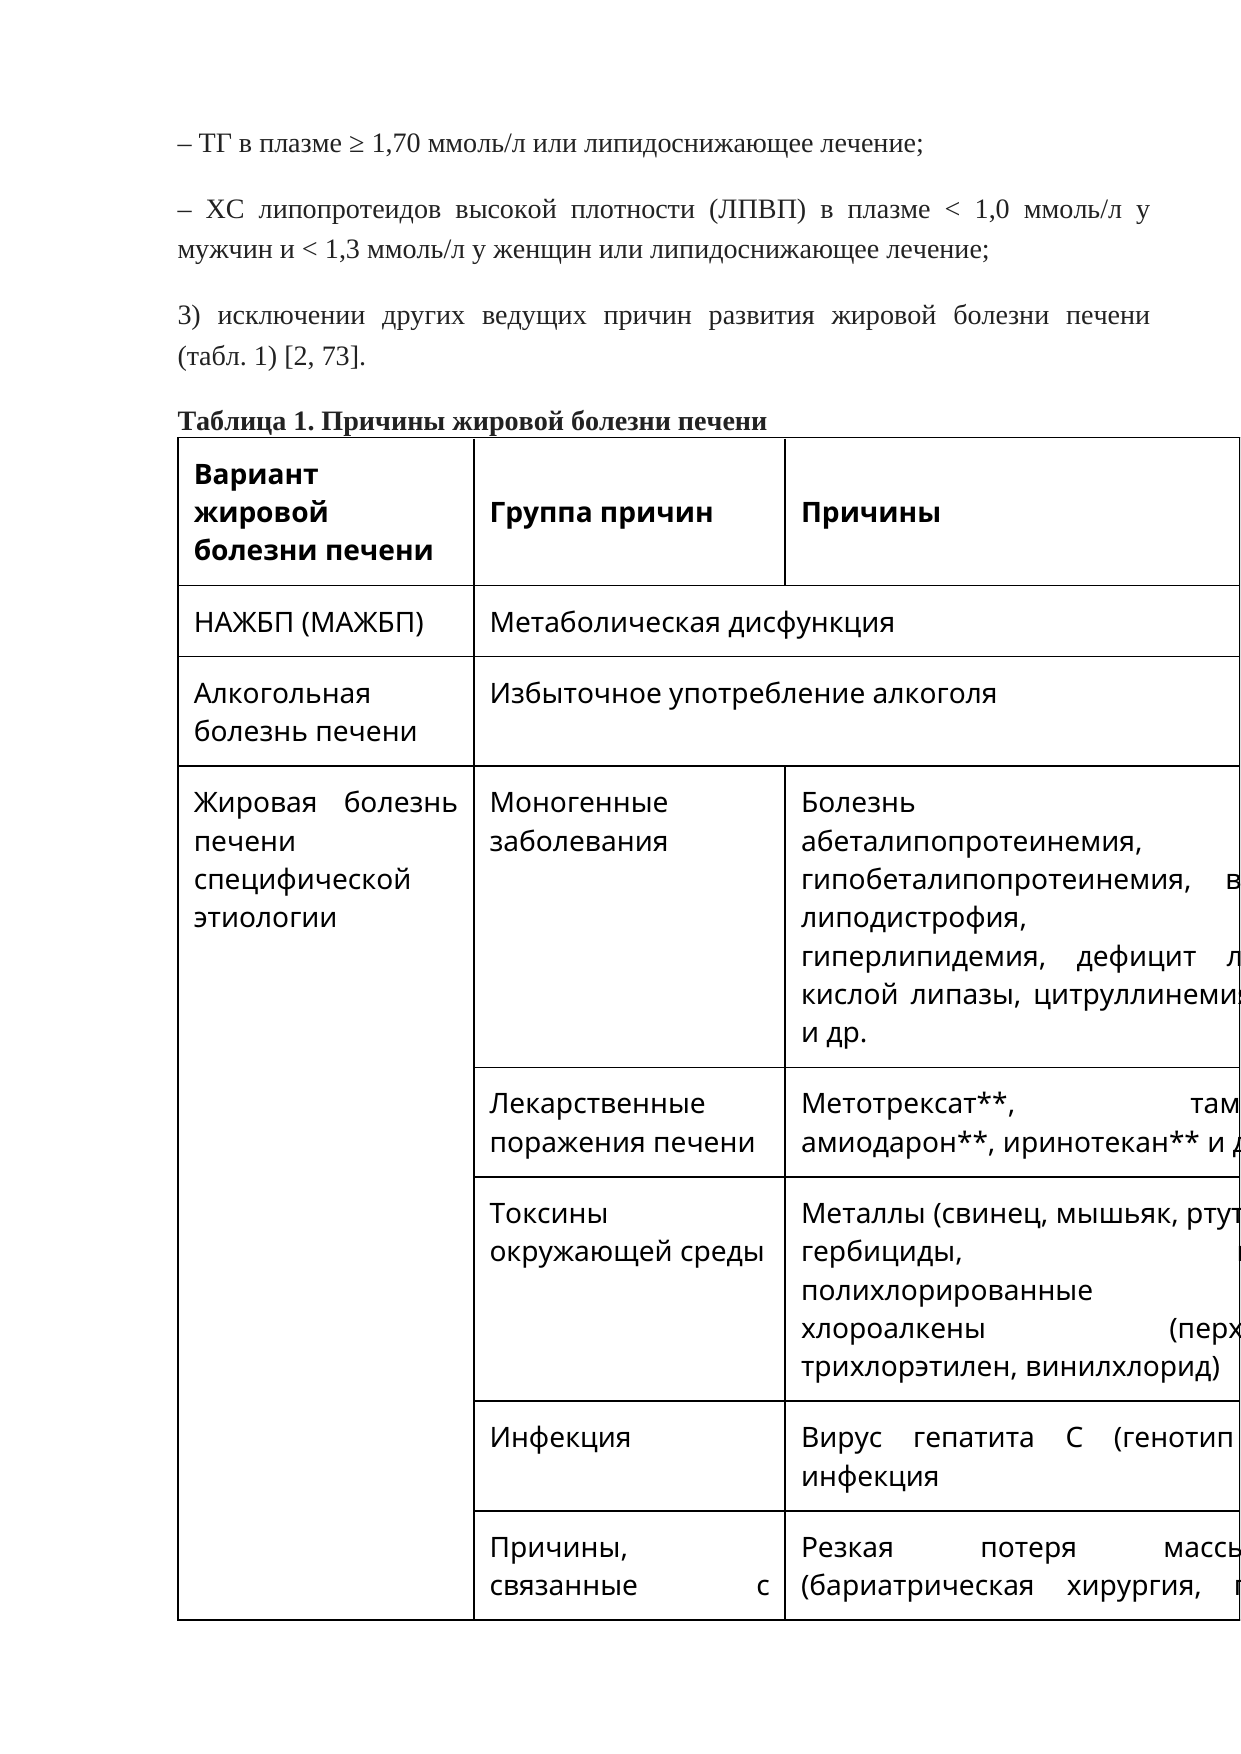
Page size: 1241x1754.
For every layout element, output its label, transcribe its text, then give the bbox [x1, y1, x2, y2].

text 3) исключении других ведущих причин развития жировой болезни печени (табл. 1) [2, 73]. [177, 290, 1152, 371]
text – ХС липопротеидов высокой плотности (ЛПВП) в плазме < 1,0 ммоль/л у мужчин и < 1,3 ммоль/л у женщин или липидоснижающее лечение; [177, 184, 1152, 265]
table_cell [786, 1512, 1239, 1619]
table_cell НАЖБП (МАЖБП) [179, 586, 473, 656]
table_cell Метаболическая дисфункция [475, 586, 1239, 656]
table_cell Моногенные заболевания [475, 767, 784, 1066]
table_cell Вирус гепатита С (генотип 3), ВИЧ-инфекция [786, 1402, 1239, 1510]
table_header Группа причин [475, 438, 785, 585]
text – ТГ в плазме ≥ 1,70 ммоль/л или липидоснижающее лечение; [177, 118, 1152, 159]
table_cell Лекарственные поражения печени [475, 1068, 784, 1176]
table_cell Жировая болезнь печени специфической этиологии [179, 767, 473, 1619]
table_cell Инфекция [475, 1402, 784, 1510]
table_cell Металлы (свинец, мышьяк, ртуть, кадмий); гербициды, пестициды; полихлорированные дифенилы, хлороалкены (перхлорэтилен, трихлорэтилен, винилхлорид) [786, 1178, 1239, 1400]
table_header Причины [786, 438, 1239, 585]
table_cell Метотрексат**, тамоксифен**, амиодарон**, иринотекан** и др. [786, 1068, 1239, 1176]
text Таблица 1. Причины жировой болезни печени [177, 396, 1152, 437]
table_header Вариант жировой болезни печени [179, 438, 474, 585]
table_cell Избыточное употребление алкоголя [475, 657, 1239, 765]
table_cell Болезнь Вильсона, абеталипопротеинемия, гипобеталипопротеинемия, врожденная липодистрофия, семейная гиперлипидемия, дефицит лизосомной кислой липазы, цитруллинемия 2-го типа и др. [786, 767, 1239, 1066]
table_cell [475, 1512, 784, 1619]
table_cell Токсины окружающей среды [475, 1178, 784, 1400]
table_cell Алкогольная болезнь печени [179, 657, 473, 765]
